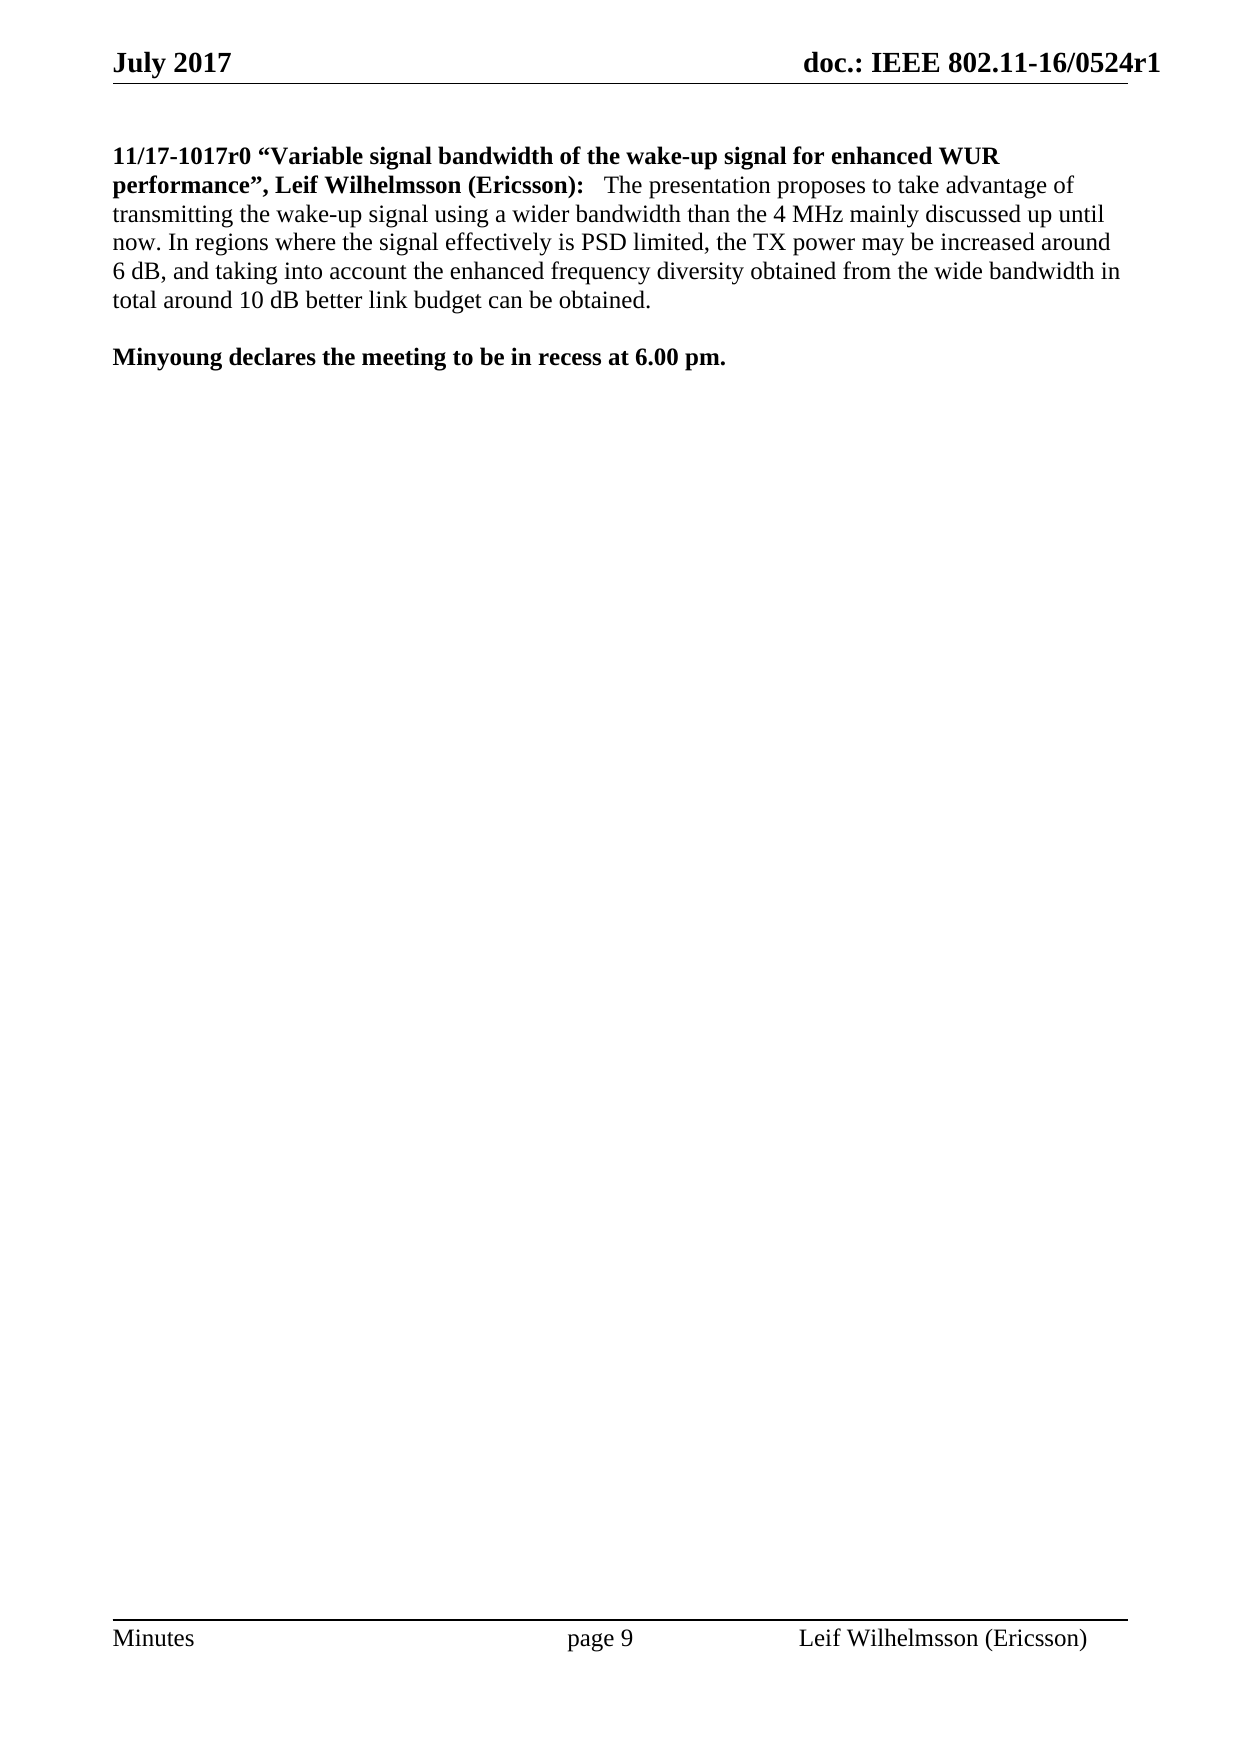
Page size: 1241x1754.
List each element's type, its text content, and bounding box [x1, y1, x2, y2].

text 11/17-1017r0 “Variable signal bandwidth of the wake-up signal for enhanced WUR performance”, Leif Wilhelmsson (Ericsson): The presentation proposes to take advantage of transmitting the wake-up signal using a wider bandwidth than the 4 MHz mainly discussed up until now. In regions where the signal effectively is PSD limited, the TX power may be increased around 6 dB, and taking into account the enhanced frequency diversity obtained from the wide bandwidth in total around 10 dB better link budget can be obtained. [112, 141, 1128, 314]
text Minyoung declares the meeting to be in recess at 6.00 pm. [112, 342, 1128, 371]
